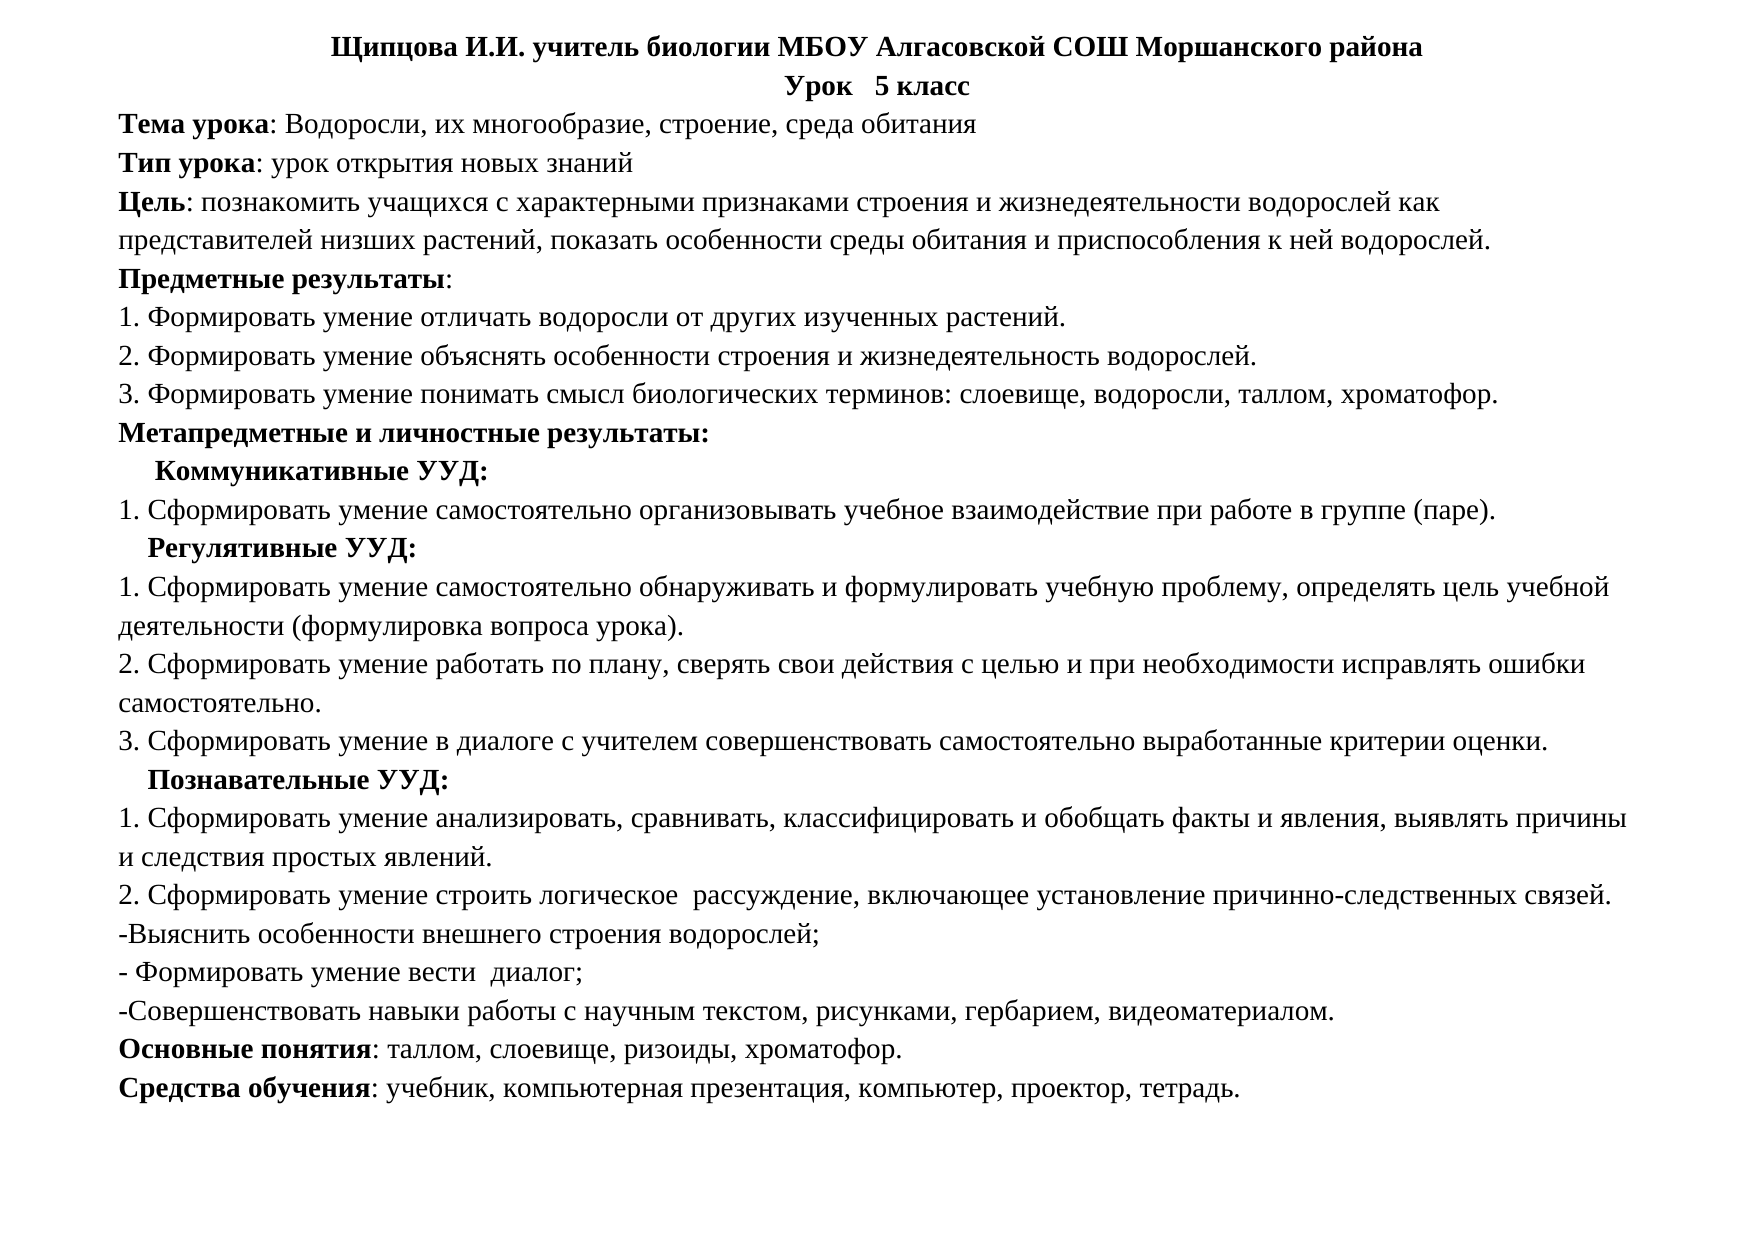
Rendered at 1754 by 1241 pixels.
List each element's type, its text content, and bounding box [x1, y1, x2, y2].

text 2. Сформировать умение строить логическое рассуждение, включающее установление причинно-следственных связей. [118, 877, 1636, 911]
text 3. Сформировать умение в диалоге с учителем совершенствовать самостоятельно выработанные критерии оценки. [118, 723, 1636, 757]
text Предметные результаты: [118, 261, 1636, 294]
text 1. Сформировать умение анализировать, сравнивать, классифицировать и обобщать факты и явления, выявлять причины и следствия простых явлений. [118, 800, 1636, 872]
text 1. Сформировать умение самостоятельно обнаруживать и формулировать учебную проблему, определять цель учебной деятельности (формулировка вопроса урока). [118, 569, 1636, 641]
text Тип урока: урок открытия новых знаний [118, 145, 1636, 179]
text Коммуникативные УУД: [118, 453, 1636, 487]
text -Совершенствовать навыки работы с научным текстом, рисунками, гербарием, видеоматериалом. [118, 993, 1636, 1027]
text Метапредметные и личностные результаты: [118, 415, 1636, 448]
text 2. Сформировать умение работать по плану, сверять свои действия с целью и при необходимости исправлять ошибки самостоятельно. [118, 646, 1636, 718]
text Регулятивные УУД: [118, 531, 1636, 564]
text Основные понятия: таллом, слоевище, ризоиды, хроматофор. [118, 1032, 1636, 1065]
text Тема урока: Водоросли, их многообразие, строение, среда обитания [118, 107, 1636, 140]
text 1. Формировать умение отличать водоросли от других изученных растений. [118, 299, 1636, 333]
text Урок 5 класс [118, 68, 1636, 102]
text 3. Формировать умение понимать смысл биологических терминов: слоевище, водоросли, таллом, хроматофор. [118, 376, 1636, 410]
text -Выяснить особенности внешнего строения водорослей; [118, 916, 1636, 949]
text 1. Сформировать умение самостоятельно организовывать учебное взаимодействие при работе в группе (паре). [118, 492, 1636, 526]
text - Формировать умение вести диалог; [118, 954, 1636, 988]
text Цель: познакомить учащихся с характерными признаками строения и жизнедеятельности водорослей как представителей низших растений, показать особенности среды обитания и приспособления к ней водорослей. [118, 184, 1636, 256]
text Щипцова И.И. учитель биологии МБОУ Алгасовской СОШ Моршанского района [118, 29, 1636, 63]
text Средства обучения: учебник, компьютерная презентация, компьютер, проектор, тетрадь. [118, 1070, 1636, 1104]
text Познавательные УУД: [118, 762, 1636, 795]
text 2. Формировать умение объяснять особенности строения и жизнедеятельность водорослей. [118, 338, 1636, 371]
